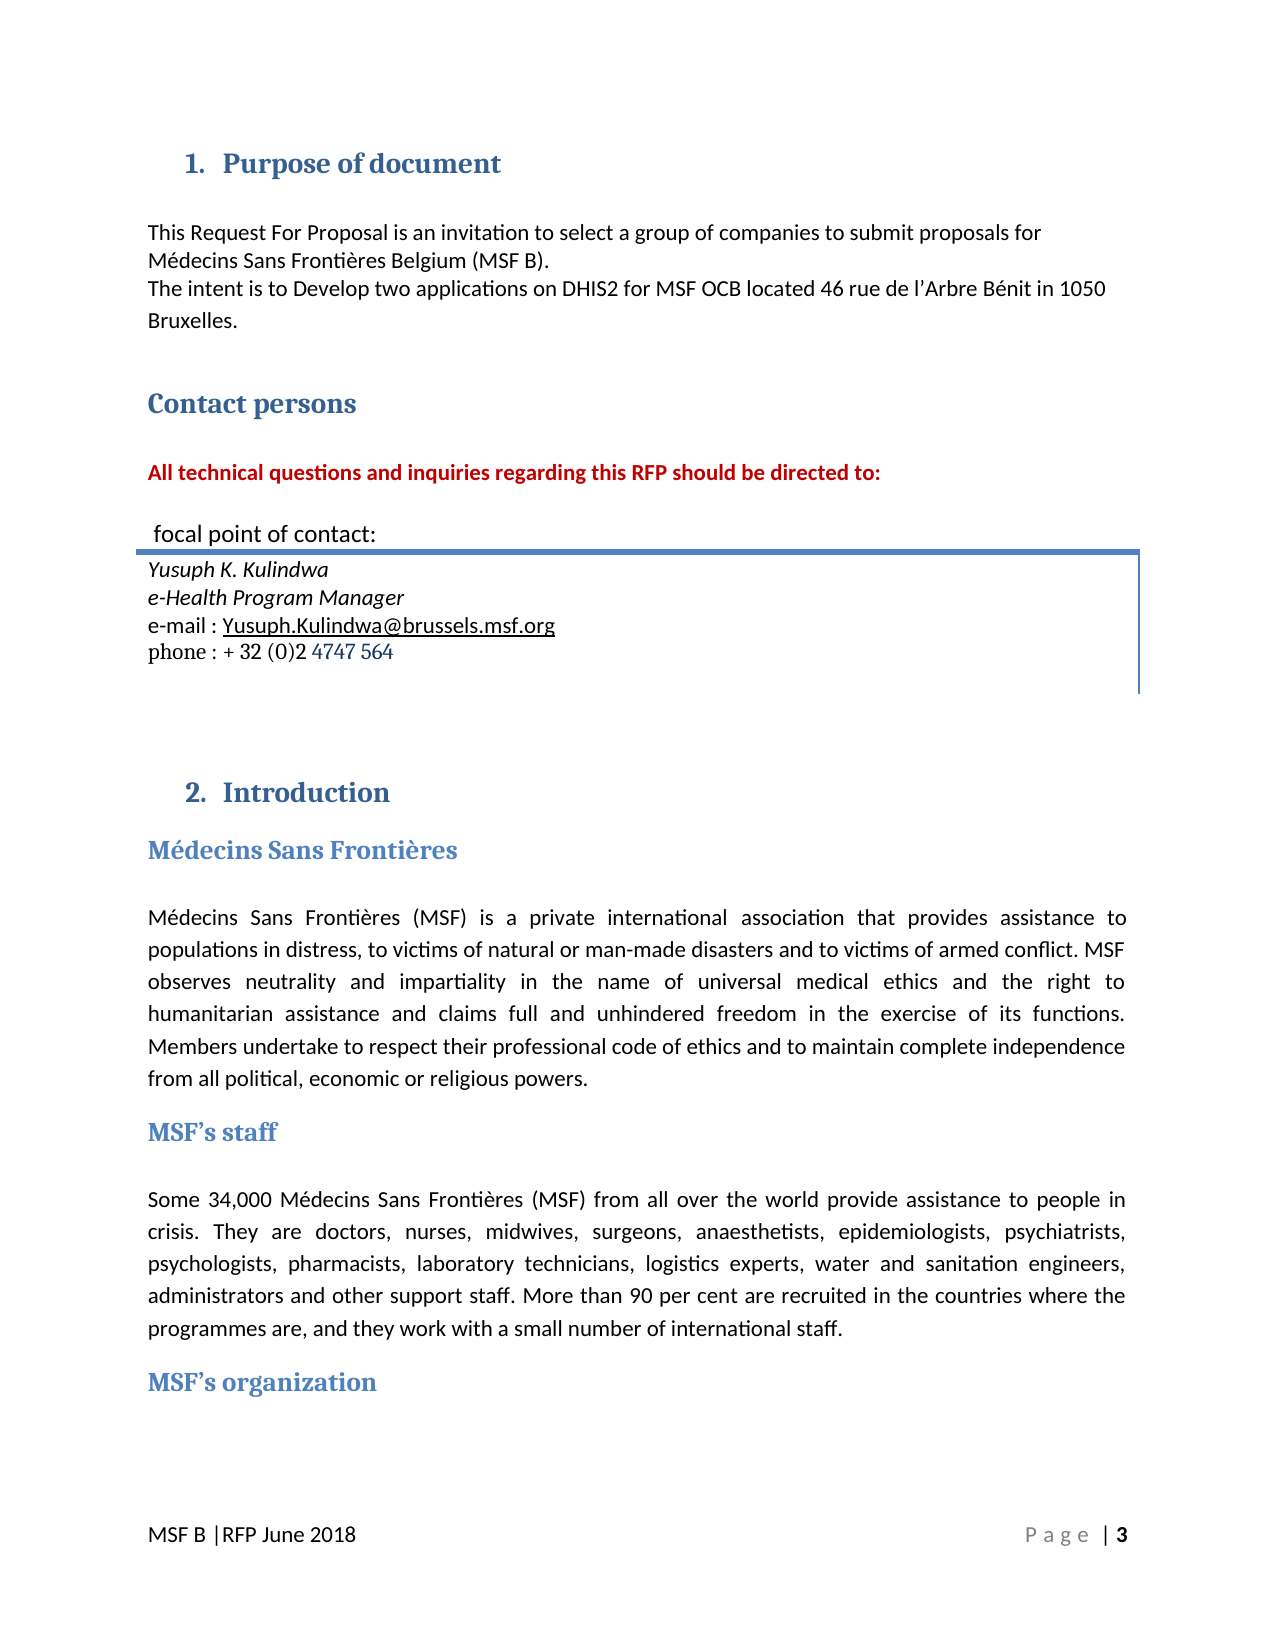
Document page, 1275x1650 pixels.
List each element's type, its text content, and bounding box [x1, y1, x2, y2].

table_cell Yusuph K. Kulindwa [136, 555, 1138, 583]
text The intent is to Develop two applications on DHIS2 for MSF OCB located 46 rue de l’Arbre Bénit in 1050 Bruxelles. [148, 274, 1127, 334]
table_header focal point of contact: [136, 518, 1138, 549]
table_cell e-mail : Yusuph.Kulindwa@brussels.msf.org phone : + 32 (0)2 4747 564 [136, 611, 1138, 693]
subtitle Purpose of document [185, 148, 1127, 181]
text All technical questions and inquiries regarding this RFP should be directed to: [148, 458, 1127, 486]
subtitle Introduction [185, 776, 1127, 809]
text This Request For Proposal is an invitation to select a group of companies to submit proposals for Médecins Sans Frontières Belgium (MSF B). [148, 218, 1127, 274]
subtitle Contact persons [148, 387, 1127, 421]
subtitle MSF’s organization [148, 1367, 1127, 1398]
text Médecins Sans Frontières (MSF) is a private international association that provides assistance to populations in distress, to victims of natural or man-made disasters and to victims of armed conflict. MSF observes neutrality and impartiality in the name of universal medical ethics and the right to humanitarian assistance and claims full and unhindered freedom in the exercise of its functions. Members undertake to respect their professional code of ethics and to maintain complete independence from all political, economic or religious powers. [148, 903, 1127, 1092]
table_cell e-Health Program Manager [136, 583, 1138, 611]
text Some 34,000 Médecins Sans Frontières (MSF) from all over the world provide assistance to people in crisis. They are doctors, nurses, midwives, surgeons, anaesthetists, epidemiologists, psychiatrists, psychologists, pharmacists, laboratory technicians, logistics experts, water and sanitation engineers, administrators and other support staff. More than 90 per cent are recruited in the countries where the programmes are, and they work with a small number of international staff. [148, 1185, 1127, 1342]
subtitle MSF’s staff [148, 1117, 1127, 1148]
subtitle Médecins Sans Frontières [148, 835, 1127, 866]
